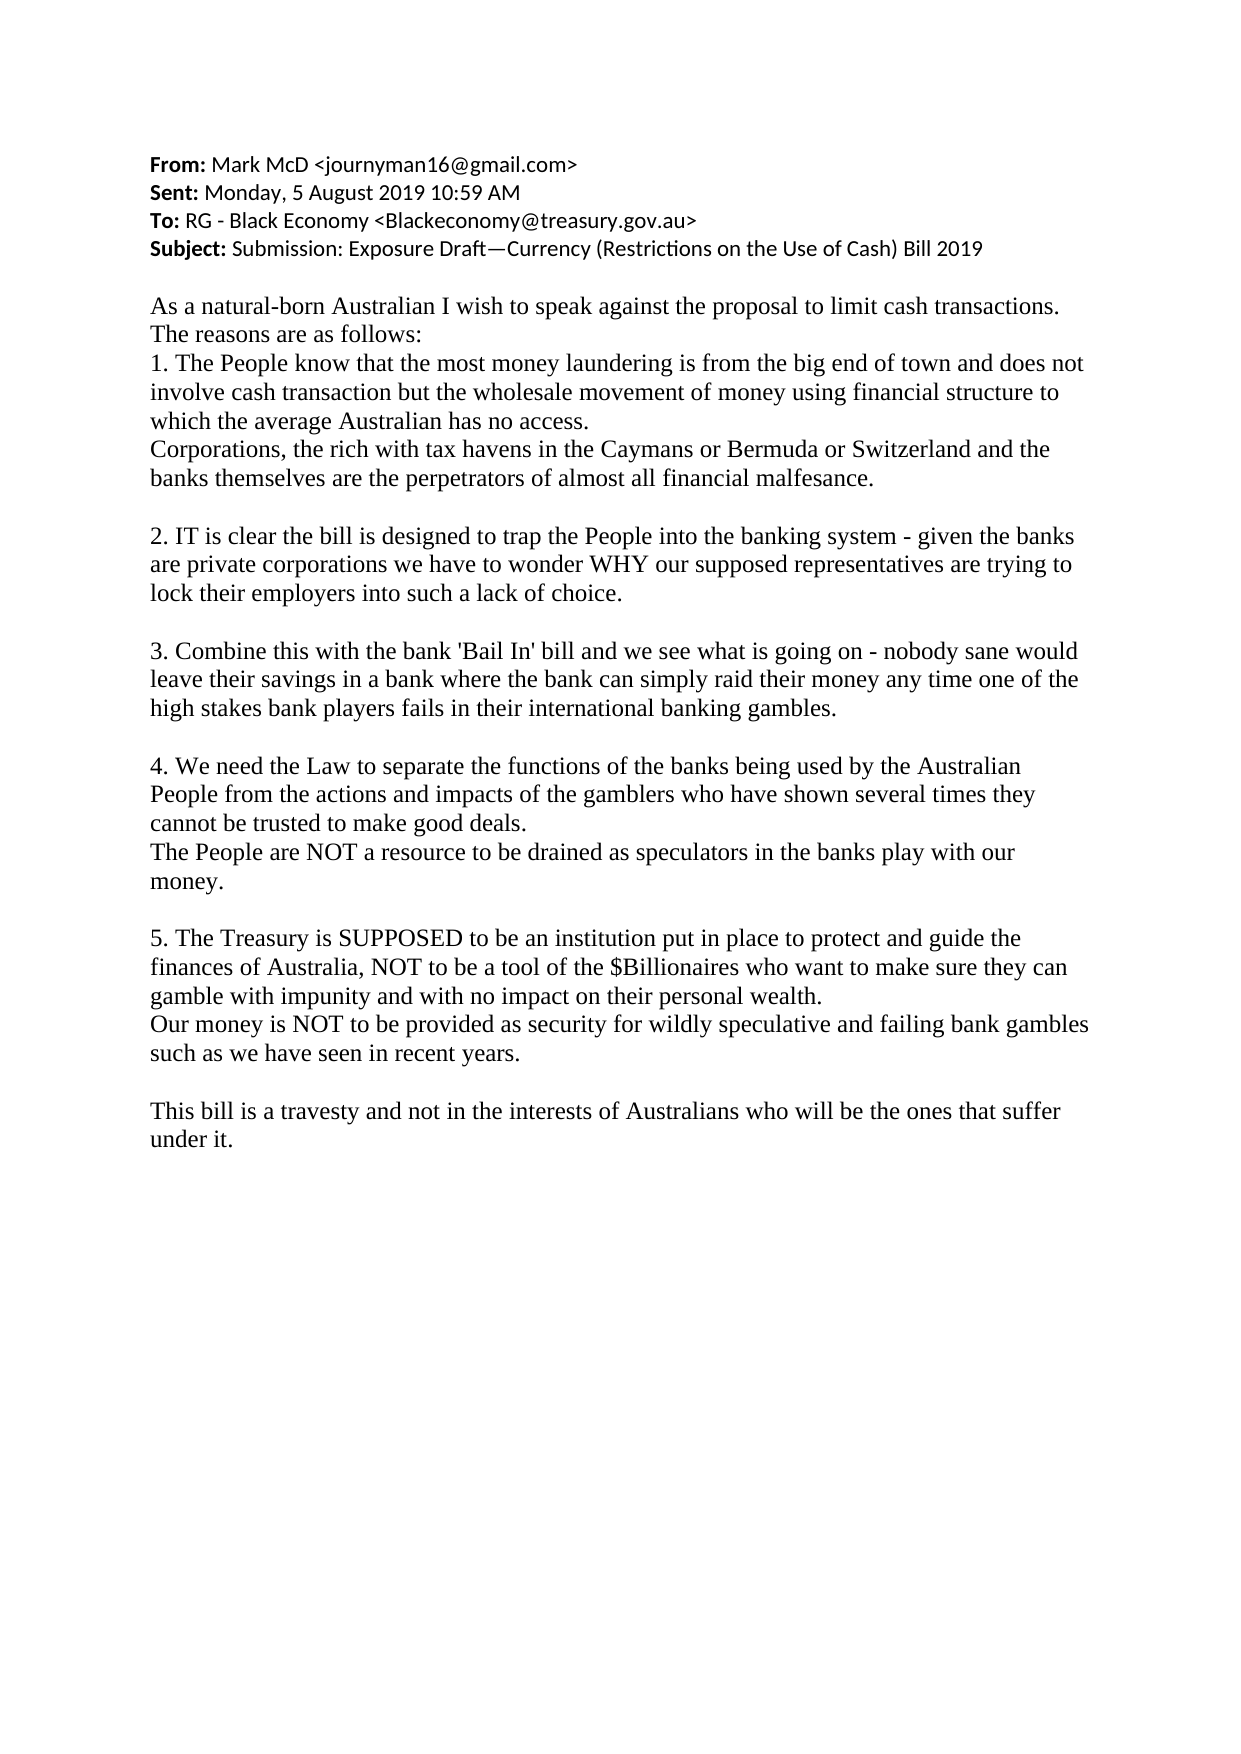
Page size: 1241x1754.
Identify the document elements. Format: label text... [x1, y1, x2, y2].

text This bill is a travesty and not in the interests of Australians who will be the ones that suffer under it. [150, 1096, 1090, 1153]
text Our money is NOT to be provided as security for wildly speculative and failing bank gambles such as we have seen in recent years. [150, 1009, 1090, 1067]
text As a natural-born Australian I wish to speak against the proposal to limit cash transactions. [150, 291, 1090, 319]
text From: Mark McD <journyman16@gmail.com> Sent: Monday, 5 August 2019 10:59 AM To: RG - Black Economy <Blackeconomy@treasury.gov.au> Subject: Submission: Exposure Draft—Currency (Restrictions on the Use of Cash) Bill 2019 [150, 150, 1090, 262]
text 4. We need the Law to separate the functions of the banks being used by the Australian People from the actions and impacts of the gamblers who have shown several times they cannot be trusted to make good deals. The People are NOT a resource to be drained as speculators in the banks play with our money. [150, 751, 1090, 894]
text The reasons are as follows: 1. The People know that the most money laundering is from the big end of town and does not involve cash transaction but the wholesale movement of money using financial structure to which the average Australian has no access. Corporations, the rich with tax havens in the Caymans or Bermuda or Switzerland and the banks themselves are the perpetrators of almost all financial malfesance. [150, 319, 1090, 492]
text 3. Combine this with the bank 'Bail In' bill and we see what is going on - nobody sane would leave their savings in a bank where the bank can simply raid their money any time one of the high stakes bank players fails in their international banking gambles. [150, 636, 1090, 722]
text 5. The Treasury is SUPPOSED to be an institution put in place to protect and guide the finances of Australia, NOT to be a tool of the $Billionaires who want to make sure they can gamble with impunity and with no impact on their personal wealth. [150, 923, 1090, 1009]
text 2. IT is clear the bill is designed to trap the People into the banking system - given the banks are private corporations we have to wonder WHY our supposed representatives are trying to lock their employers into such a lack of choice. [150, 521, 1090, 607]
